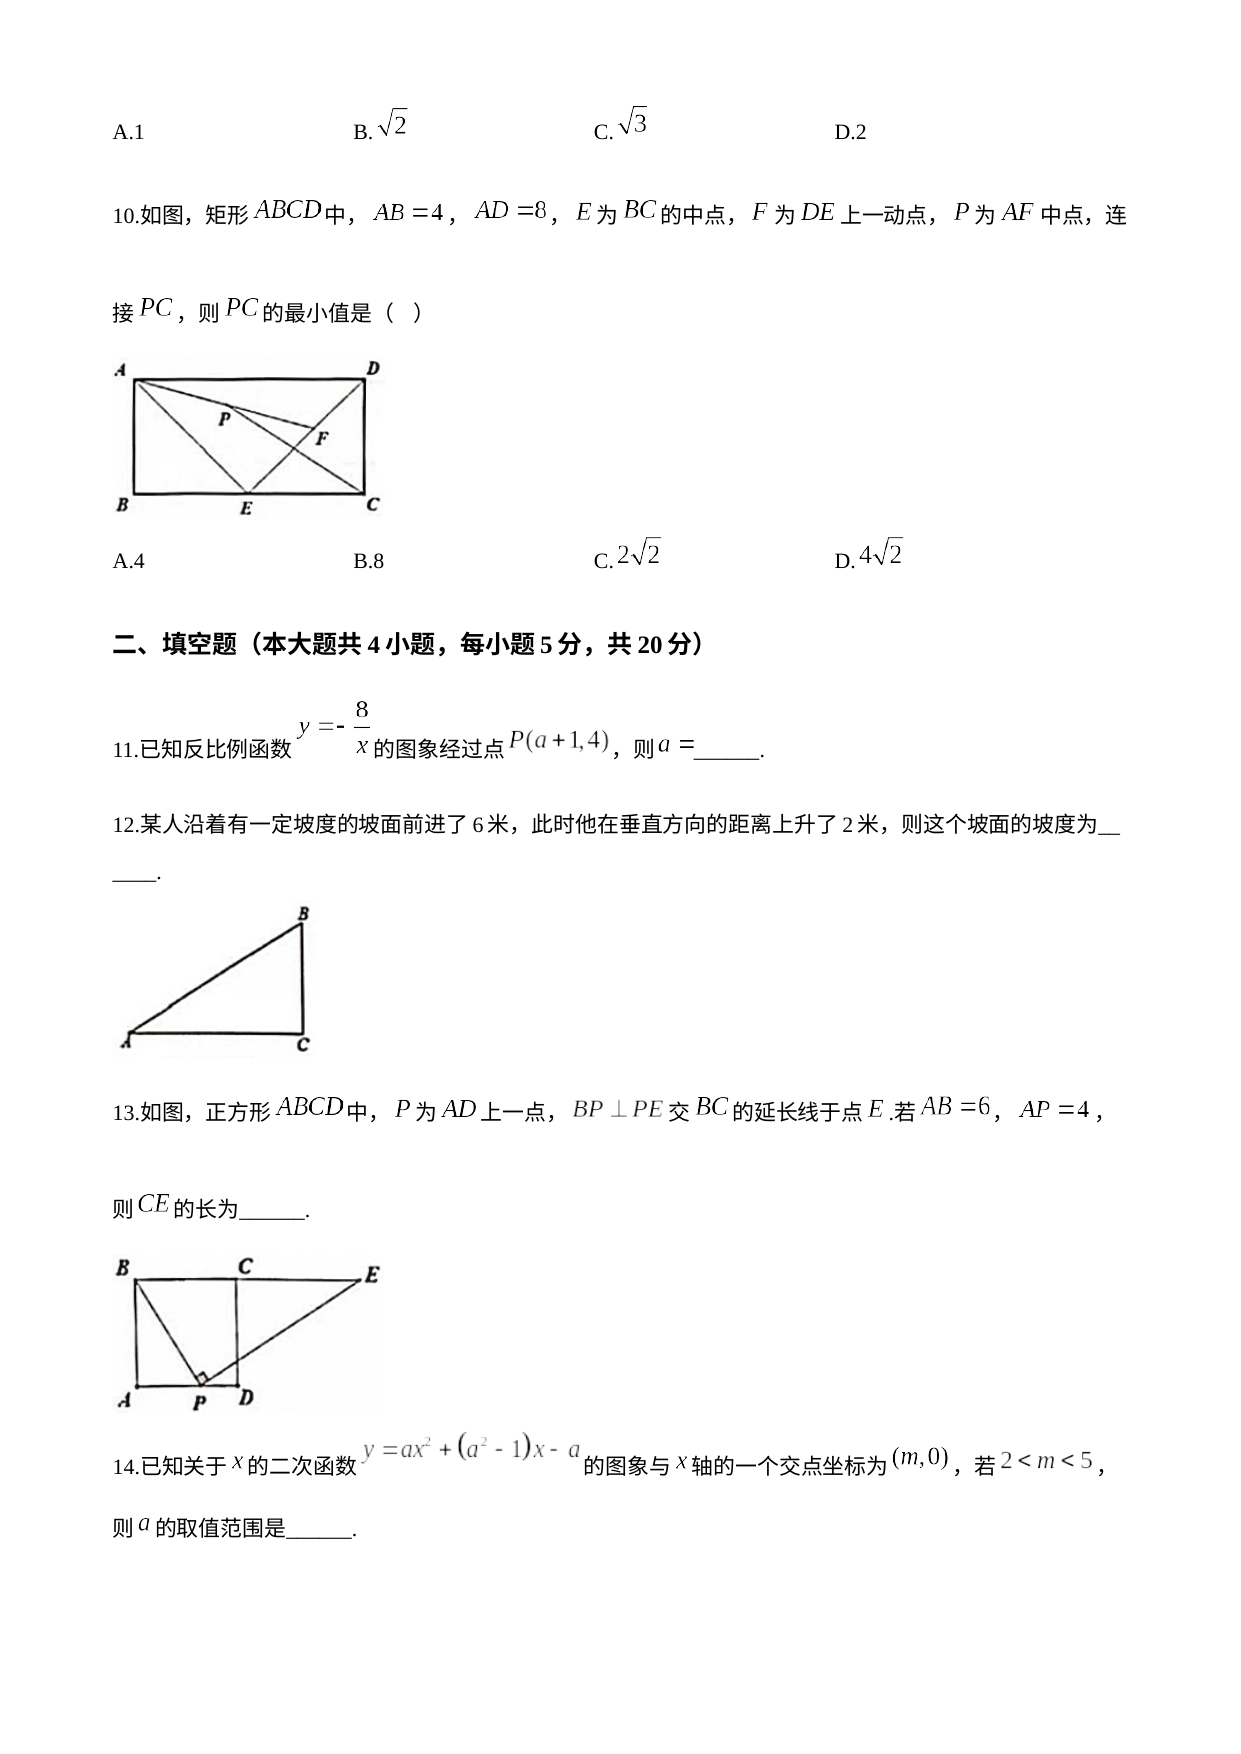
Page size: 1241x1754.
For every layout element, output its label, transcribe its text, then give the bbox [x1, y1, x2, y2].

text A.4 B.8 C. D. [112, 533, 1128, 598]
text A.1 B. C. D.2 [112, 102, 1128, 167]
text 11.已知反比例函数的图象经过点，则______. [112, 694, 1128, 791]
text 14.已知关于的二次函数的图象与轴的一个交点坐标为，若，则的取值范围是______. [112, 1429, 1128, 1543]
text 12.某人沿着有一定坡度的坡面前进了6米，此时他在垂直方向的距离上升了2米，则这个坡面的坡度为______. [112, 807, 1128, 888]
text 二、填空题（本大题共4小题，每小题5分，共20分） [112, 611, 1128, 676]
text 13.如图，正方形中，为上一点，交的延长线于点.若，，则的长为______. [112, 1076, 1128, 1238]
text 10.如图，矩形中，，，为的中点，为上一动点，为中点，连接，则的最小值是（ ） [112, 179, 1128, 342]
picture [112, 1254, 384, 1415]
picture [112, 357, 385, 518]
picture [112, 900, 318, 1058]
